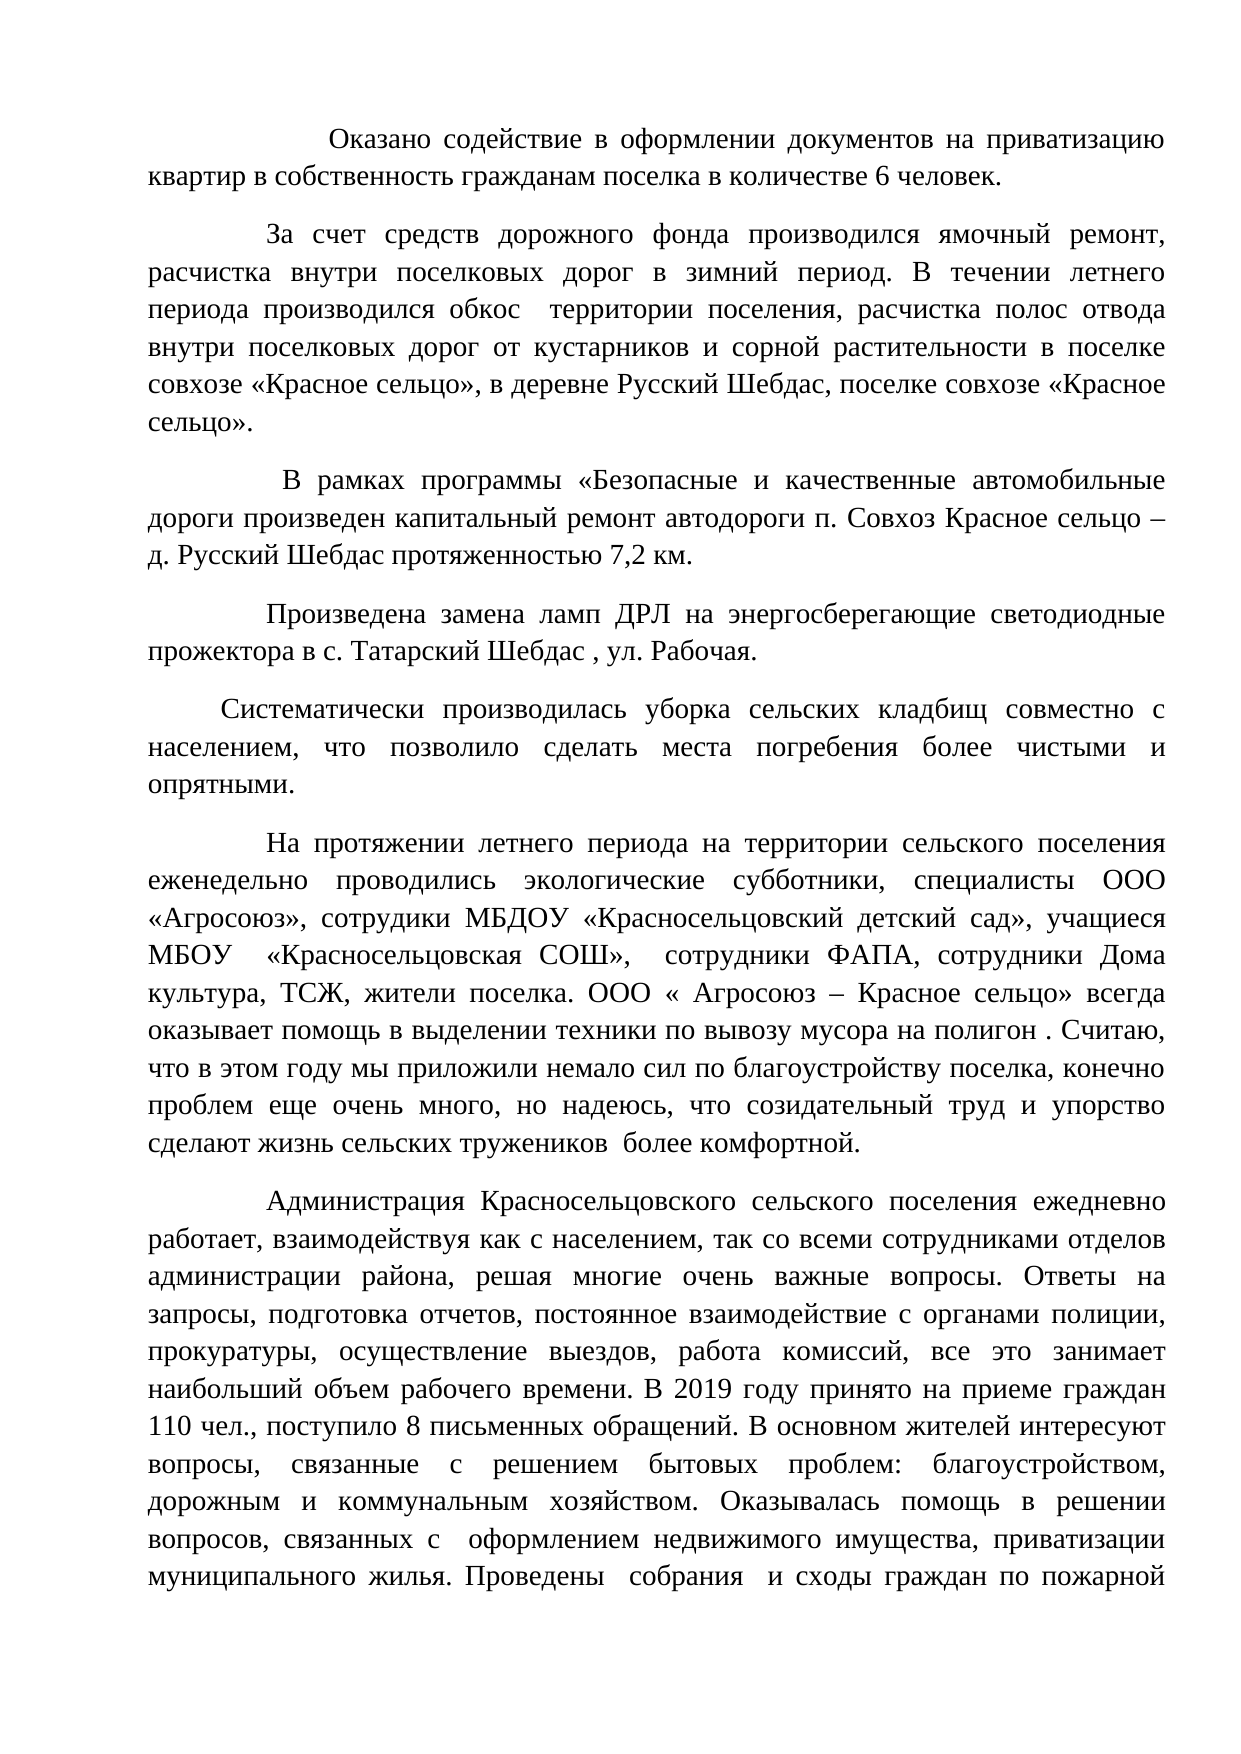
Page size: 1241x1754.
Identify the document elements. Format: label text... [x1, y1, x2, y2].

text Систематически производилась уборка сельских кладбищ совместно с населением, что позволило сделать места погребения более чистыми и опрятными. [148, 689, 1167, 801]
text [148, 1181, 1167, 1593]
text Произведена замена ламп ДРЛ на энергосберегающие светодиодные прожектора в с. Татарский Шебдас , ул. Рабочая. [148, 593, 1167, 668]
text Оказано содействие в оформлении документов на приватизацию квартир в собственность гражданам поселка в количестве 6 человек. [148, 118, 1167, 193]
text На протяжении летнего периода на территории сельского поселения еженедельно проводились экологические субботники, специалисты ООО «Агросоюз», сотрудики МБДОУ «Красносельцовский детский сад», учащиеся МБОУ «Красносельцовская СОШ», сотрудники ФАПА, сотрудники Дома культура, ТСЖ, жители поселка. ООО « Агросоюз – Красное сельцо» всегда оказывает помощь в выделении техники по вывозу мусора на полигон . Считаю, что в этом году мы приложили немало сил по благоустройству поселка, конечно проблем еще очень много, но надеюсь, что созидательный труд и упорство сделают жизнь сельских тружеников более комфортной. [148, 822, 1167, 1160]
text В рамках программы «Безопасные и качественные автомобильные дороги произведен капитальный ремонт автодороги п. Совхоз Красное сельцо – д. Русский Шебдас протяженностью 7,2 км. [148, 460, 1167, 572]
text За счет средств дорожного фонда производился ямочный ремонт, расчистка внутри поселковых дорог в зимний период. В течении летнего периода производился обкос территории поселения, расчистка полос отвода внутри поселковых дорог от кустарников и сорной растительности в поселке совхозе «Красное сельцо», в деревне Русский Шебдас, поселке совхозе «Красное сельцо». [148, 214, 1167, 439]
